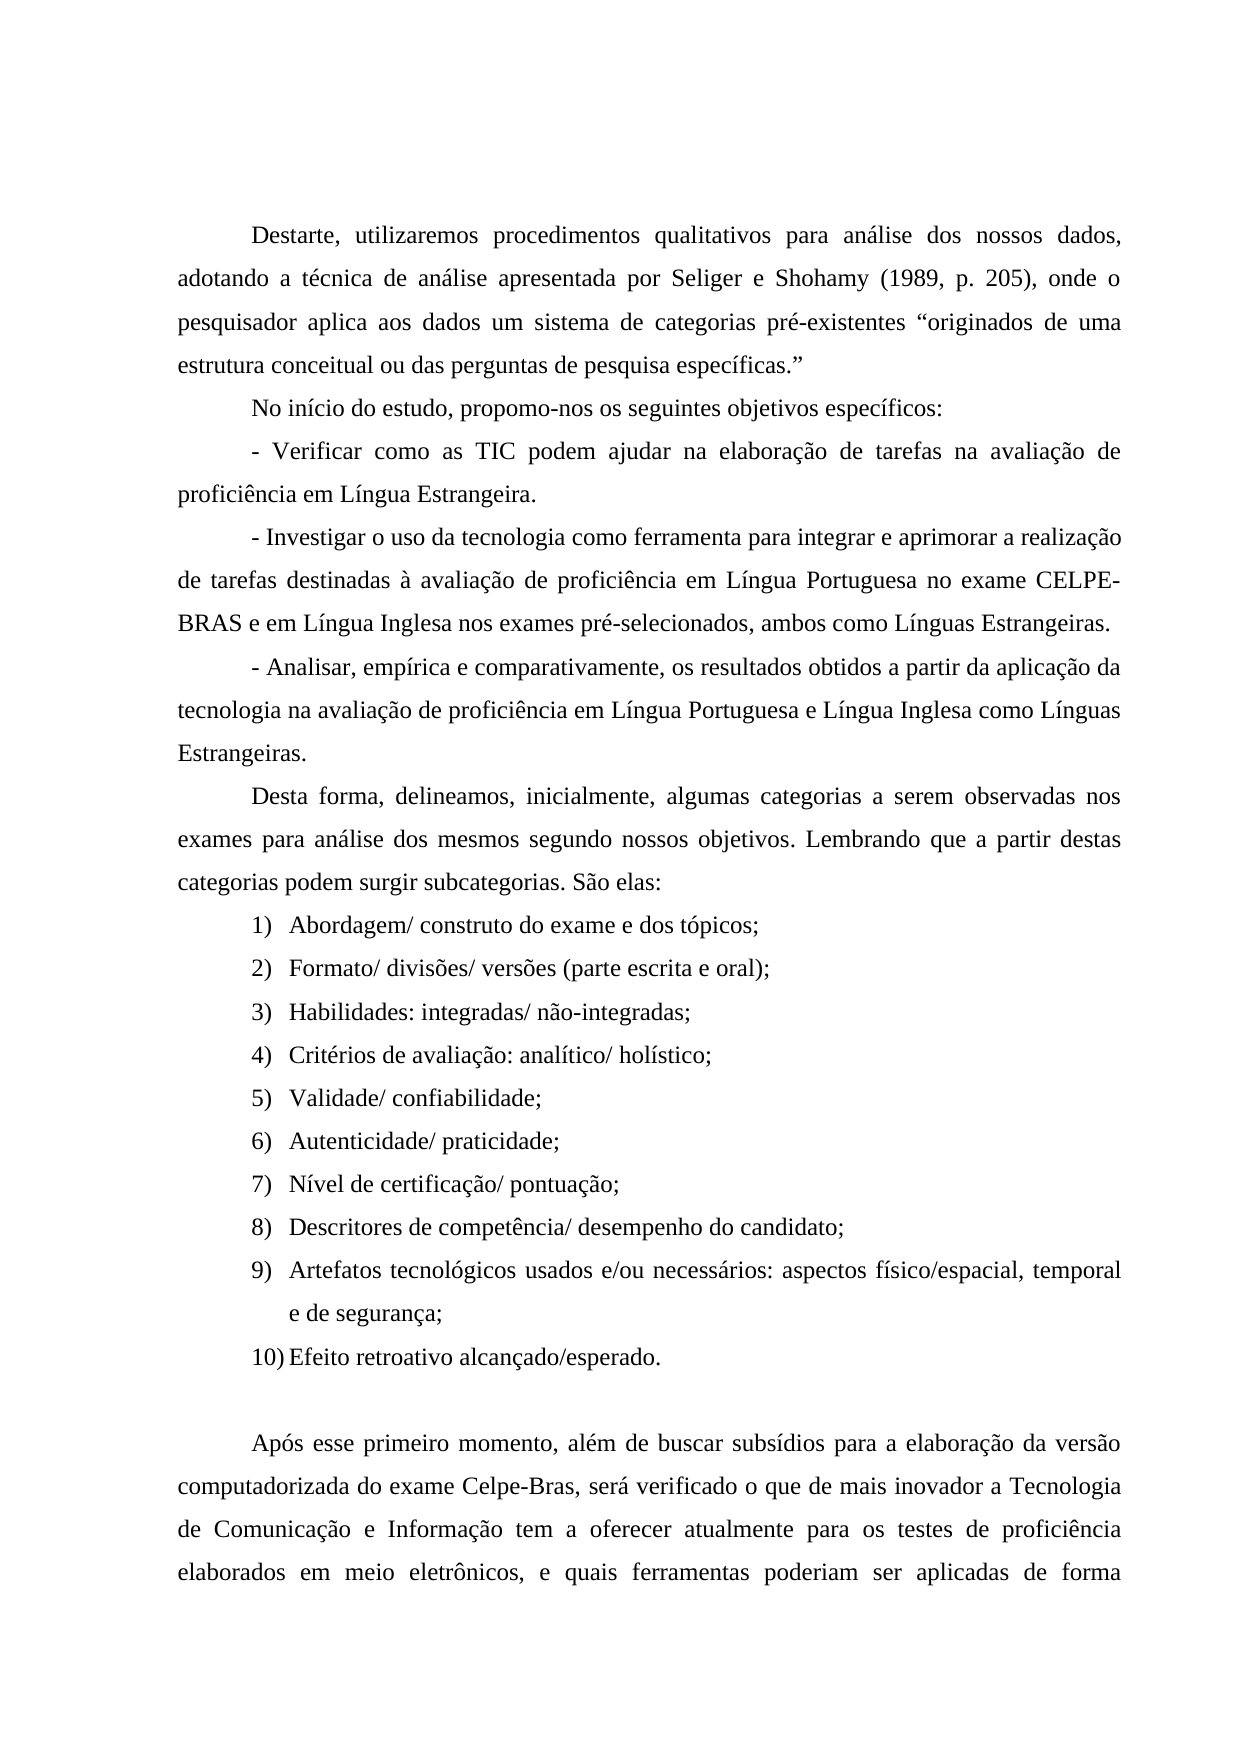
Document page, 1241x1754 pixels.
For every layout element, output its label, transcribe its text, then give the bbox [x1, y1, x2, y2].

list Artefatos tecnológicos usados e/ou necessários: aspectos físico/espacial, temporal e de segurança; [251, 1255, 1122, 1327]
text - Verificar como as TIC podem ajudar na elaboração de tarefas na avaliação de proficiência em Língua Estrangeira. [177, 436, 1122, 508]
list Abordagem/ construto do exame e dos tópicos; [251, 910, 1122, 939]
text Destarte, utilizaremos procedimentos qualitativos para análise dos nossos dados, adotando a técnica de análise apresentada por Seliger e Shohamy (1989, p. 205), onde o pesquisador aplica aos dados um sistema de categorias pré-existentes “originados de uma estrutura conceitual ou das perguntas de pesquisa específicas.” [177, 220, 1122, 378]
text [177, 1428, 1122, 1586]
list Habilidades: integradas/ não-integradas; [251, 997, 1122, 1025]
text - Analisar, empírica e comparativamente, os resultados obtidos a partir da aplicação da tecnologia na avaliação de proficiência em Língua Portuguesa e Língua Inglesa como Línguas Estrangeiras. [177, 652, 1122, 767]
text No início do estudo, propomo-nos os seguintes objetivos específicos: [177, 393, 1122, 422]
list Validade/ confiabilidade; [251, 1083, 1122, 1112]
list Nível de certificação/ pontuação; [251, 1169, 1122, 1198]
list Efeito retroativo alcançado/esperado. [251, 1342, 1122, 1370]
list Formato/ divisões/ versões (parte escrita e oral); [251, 953, 1122, 982]
list Descritores de competência/ desempenho do candidato; [251, 1212, 1122, 1241]
text - Investigar o uso da tecnologia como ferramenta para integrar e aprimorar a realização de tarefas destinadas à avaliação de proficiência em Língua Portuguesa no exame CELPE-BRAS e em Língua Inglesa nos exames pré-selecionados, ambos como Línguas Estrangeiras. [177, 522, 1122, 637]
list Autenticidade/ praticidade; [251, 1126, 1122, 1155]
text Desta forma, delineamos, inicialmente, algumas categorias a serem observadas nos exames para análise dos mesmos segundo nossos objetivos. Lembrando que a partir destas categorias podem surgir subcategorias. São elas: [177, 781, 1122, 896]
list Critérios de avaliação: analítico/ holístico; [251, 1040, 1122, 1068]
